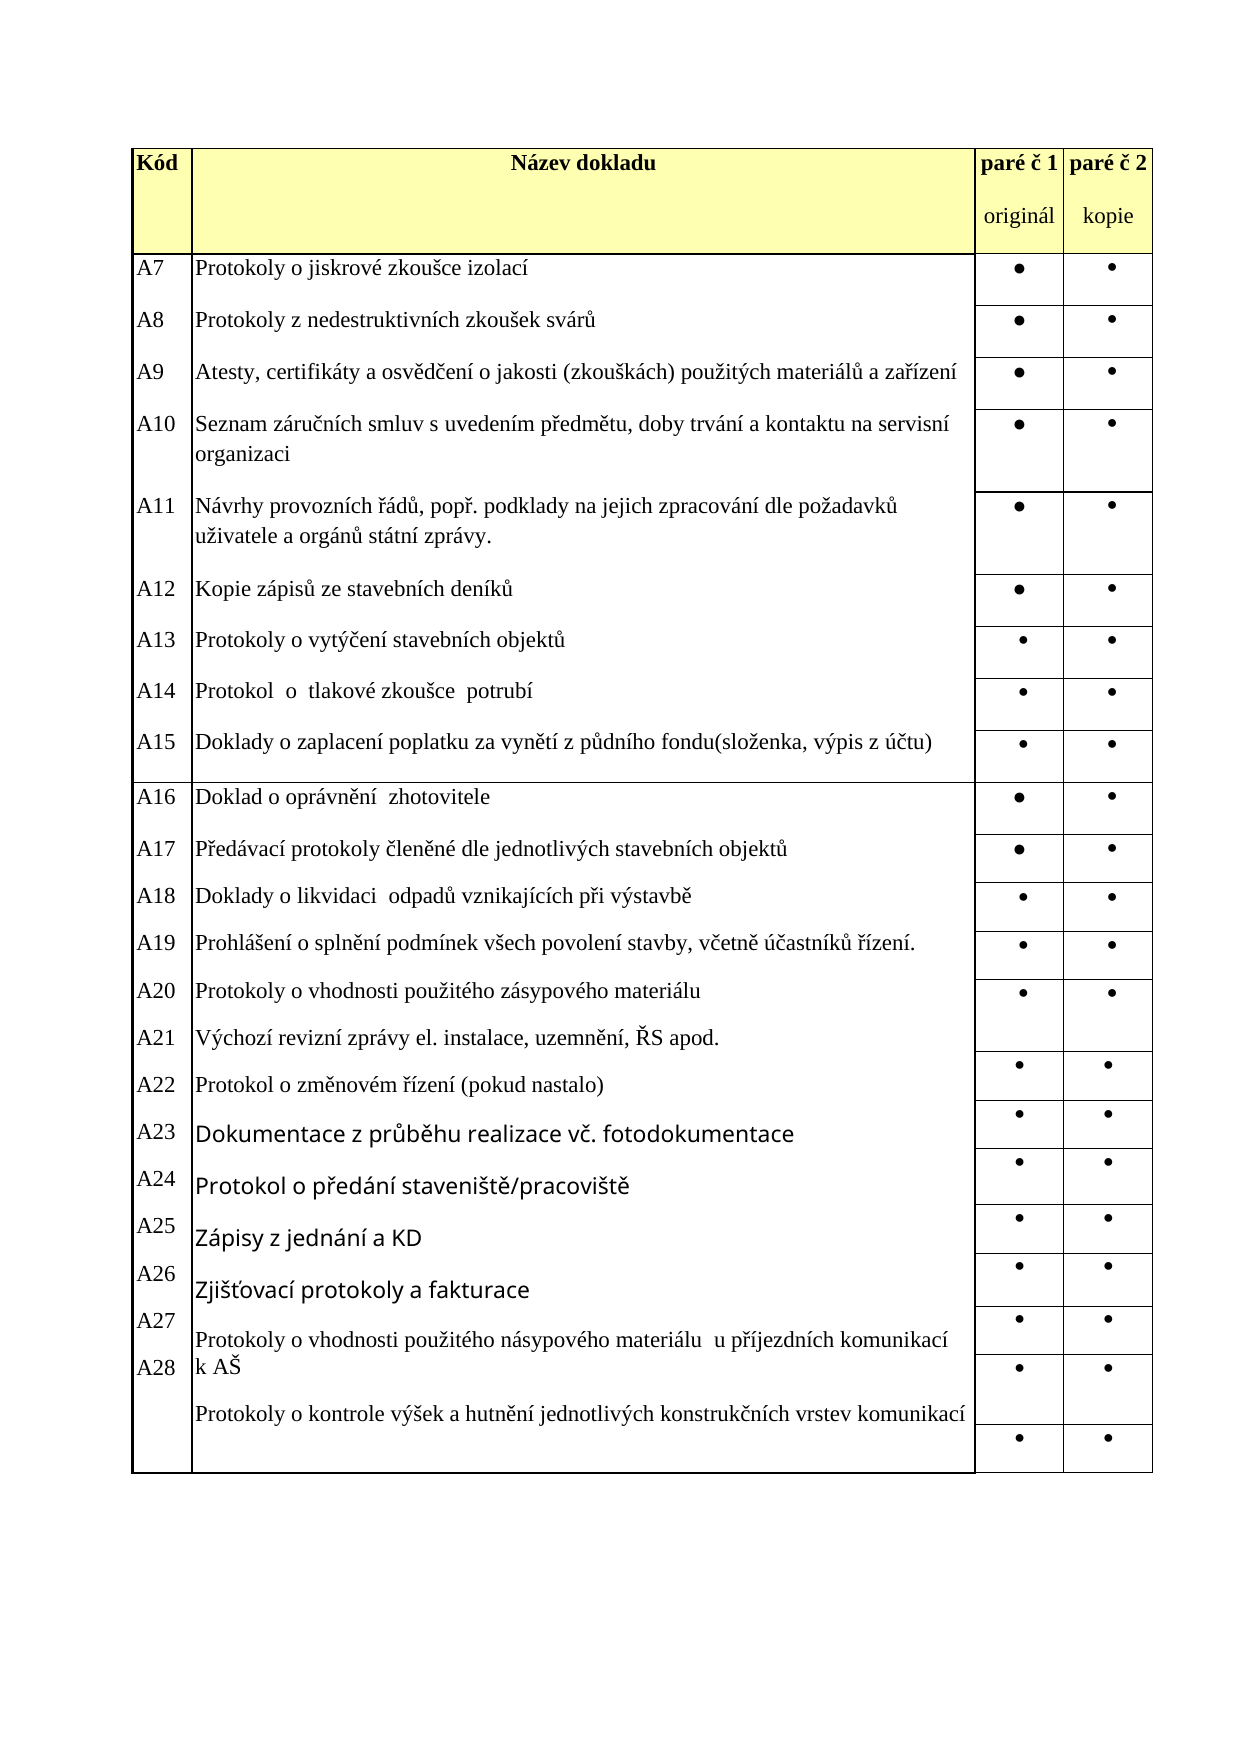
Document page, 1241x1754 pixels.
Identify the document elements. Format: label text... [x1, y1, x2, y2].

table_cell A12 A13 A14 A15 [134, 574, 191, 782]
table_cell ● [976, 493, 1063, 574]
table_header paré č 1 [976, 149, 1063, 200]
table_cell ● [976, 835, 1063, 882]
table_cell [976, 1205, 1063, 1252]
table_cell [1064, 883, 1152, 931]
table_cell ● [976, 410, 1063, 491]
table_cell [1064, 1355, 1152, 1424]
table_cell Atesty, certifikáty a osvědčení o jakosti (zkouškách) použitých materiálů a zařízení [193, 357, 974, 409]
table_cell [1064, 306, 1152, 357]
table_cell A16 [134, 783, 191, 834]
table_cell [1064, 410, 1152, 491]
table_cell [1064, 1149, 1152, 1204]
table_cell [976, 1307, 1063, 1354]
table_cell [1064, 783, 1152, 834]
table_cell A9 [134, 357, 191, 409]
table_cell [976, 1355, 1063, 1424]
table_cell Seznam záručních smluv s uvedením předmětu, doby trvání a kontaktu na servisní organizaci [193, 409, 974, 491]
table_cell Návrhy provozních řádů, popř. podklady na jejich zpracování dle požadavků uživatele a orgánů státní zprávy. [193, 491, 974, 574]
table_cell [976, 1425, 1063, 1472]
table_cell [1064, 1425, 1152, 1472]
table_cell [1064, 575, 1152, 626]
table_cell [1064, 1101, 1152, 1148]
table_cell [976, 980, 1063, 1051]
table_cell ● [976, 254, 1063, 305]
table_cell [976, 1149, 1063, 1204]
table_cell [976, 731, 1063, 782]
table_cell ● [976, 783, 1063, 834]
table_cell A8 [134, 305, 191, 357]
table_cell ● [976, 575, 1063, 626]
table_cell [976, 679, 1063, 730]
table_cell [976, 1052, 1063, 1100]
table_cell [1064, 1205, 1152, 1252]
table_cell A17 A18 A19 A20 A21 A22 A23 A24 A25 A26 A27 A28 A29 [134, 834, 191, 1472]
table_cell Doklad o oprávnění zhotovitele [193, 783, 974, 834]
table_cell Protokoly z nedestruktivních zkoušek svárů [193, 305, 974, 357]
table_cell [1064, 493, 1152, 574]
table_cell A7 [134, 255, 191, 305]
table_cell [976, 627, 1063, 678]
table_cell [976, 883, 1063, 931]
table_cell ● [976, 358, 1063, 409]
table_header Název dokladu [193, 149, 974, 253]
table_cell Protokoly o jiskrové zkoušce izolací [193, 255, 974, 305]
table_cell A10 [134, 409, 191, 491]
table_cell [1064, 1307, 1152, 1354]
table_cell [1064, 1052, 1152, 1100]
table_header Kód [134, 149, 191, 253]
table_cell [1064, 627, 1152, 678]
table_cell [1064, 932, 1152, 979]
table_cell [1064, 731, 1152, 782]
table_cell Předávací protokoly členěné dle jednotlivých stavebních objektů Doklady o likvidaci odpadů vznikajících při výstavbě Prohlášení o splnění podmínek všech povolení stavby, včetně účastníků řízení. Protokoly o vhodnosti použitého zásypového materiálu Výchozí revizní zprávy el. instalace, uzemnění, ŘS apod. Protokol o změnovém řízení (pokud nastalo) Dokumentace z průběhu realizace vč. fotodokumentace Protokol o předání staveniště/pracoviště Zápisy z jednání a KD Zjišťovací protokoly a fakturace Protokoly o vhodnosti použitého násypového materiálu u příjezdních komunikací k AŠ Protokoly o kontrole výšek a hutnění jednotlivých konstrukčních vrstev komunikací a zpevněných ploch. Případné další doklady nutné k předání a provozování díla dle platné legislativy [193, 834, 974, 1472]
table_cell [1064, 254, 1152, 305]
table_cell [976, 1101, 1063, 1148]
table_cell [1064, 1254, 1152, 1306]
table_cell [976, 932, 1063, 979]
table_cell originál [976, 200, 1063, 253]
table_cell Kopie zápisů ze stavebních deníků Protokoly o vytýčení stavebních objektů Protokol o tlakové zkoušce potrubí Doklady o zaplacení poplatku za vynětí z půdního fondu(složenka, výpis z účtu) [193, 574, 974, 782]
table_cell ● [976, 306, 1063, 357]
table_cell [1064, 980, 1152, 1051]
table_cell kopie [1064, 200, 1152, 253]
table_cell [976, 1254, 1063, 1306]
table_cell [1064, 358, 1152, 409]
table_cell [1064, 679, 1152, 730]
table_cell [1064, 835, 1152, 882]
table_cell A11 [134, 491, 191, 574]
table_header paré č 2 [1064, 149, 1152, 200]
